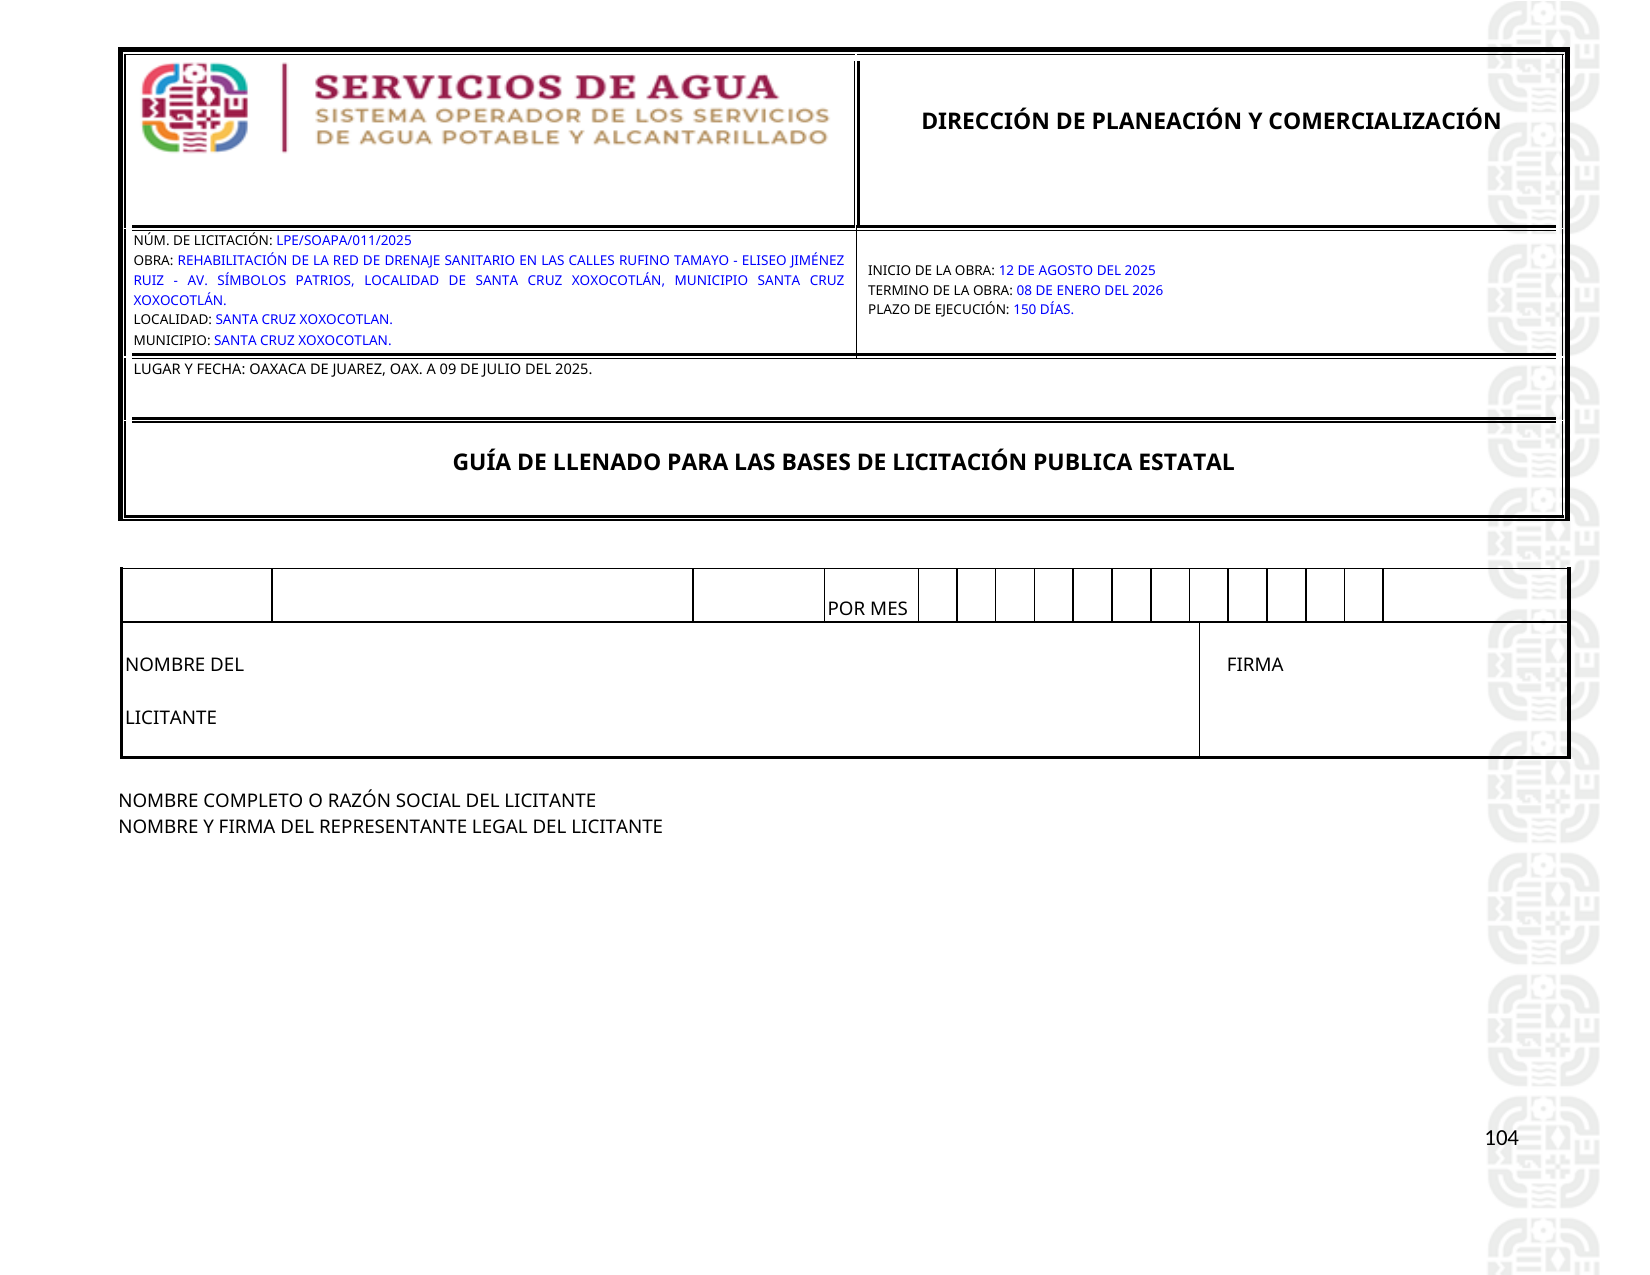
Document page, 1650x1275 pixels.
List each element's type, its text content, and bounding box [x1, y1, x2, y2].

text NOMBRE COMPLETO O RAZÓN SOCIAL DEL LICITANTE [118, 787, 1624, 813]
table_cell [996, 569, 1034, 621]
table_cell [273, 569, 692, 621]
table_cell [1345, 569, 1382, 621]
picture [1472, 115, 1477, 126]
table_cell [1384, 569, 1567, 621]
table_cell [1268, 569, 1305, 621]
picture [1472, 1, 1603, 787]
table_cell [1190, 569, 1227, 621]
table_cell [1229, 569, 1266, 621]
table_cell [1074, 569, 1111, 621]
picture [137, 55, 838, 168]
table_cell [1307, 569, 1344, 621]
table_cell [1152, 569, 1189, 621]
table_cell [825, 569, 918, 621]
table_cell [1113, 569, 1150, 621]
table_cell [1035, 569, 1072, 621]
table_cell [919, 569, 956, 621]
picture [1472, 52, 1565, 519]
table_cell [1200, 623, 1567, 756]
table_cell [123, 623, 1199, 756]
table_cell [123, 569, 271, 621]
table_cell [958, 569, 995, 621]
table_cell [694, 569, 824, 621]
picture [1472, 838, 1603, 1275]
text NOMBRE Y FIRMA DEL REPRESENTANTE LEGAL DEL LICITANTE [118, 813, 1624, 838]
